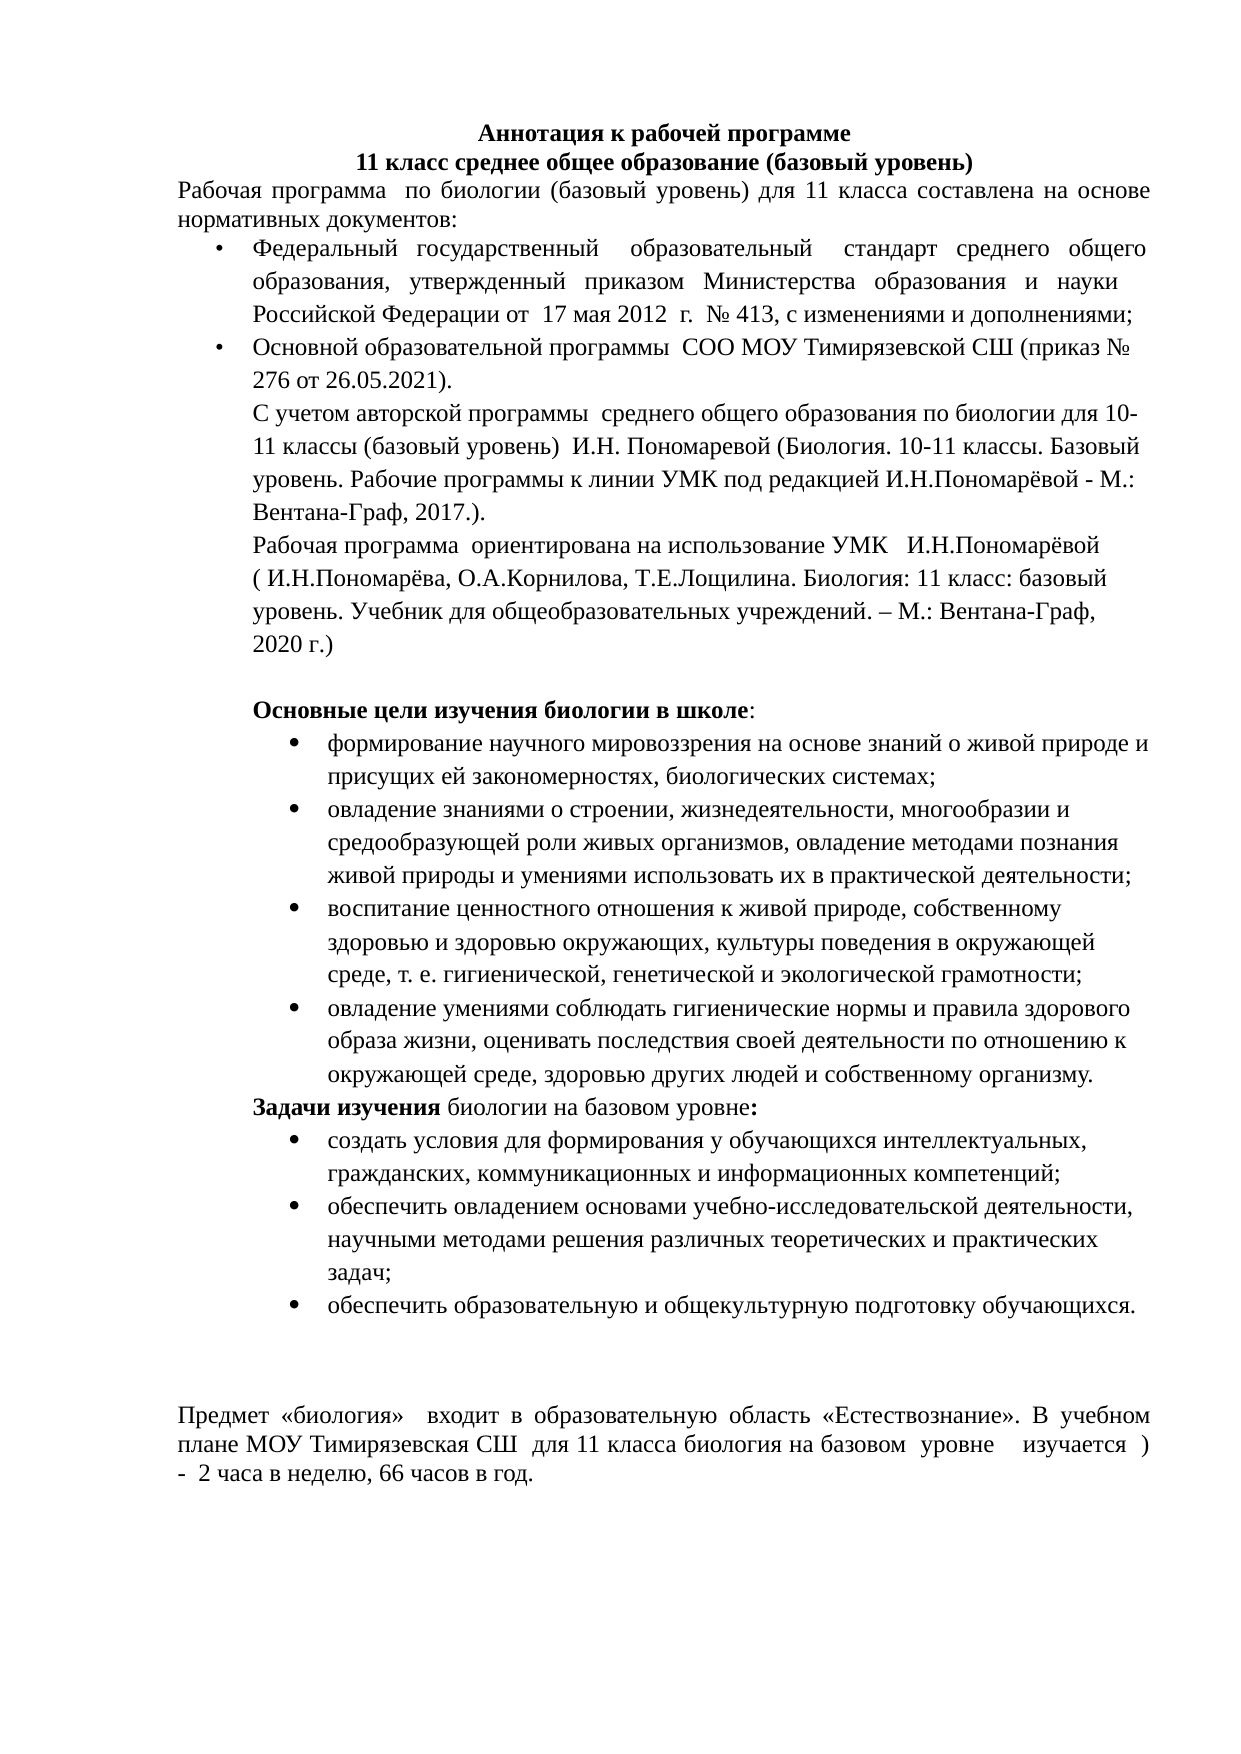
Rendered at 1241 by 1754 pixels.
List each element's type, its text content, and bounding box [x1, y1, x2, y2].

list овладение умениями соблюдать гигиенические нормы и правила здорового образа жизни, оценивать последствия своей деятельности по отношению к окружающей среде, здоровью других людей и собственному организму. [290, 993, 1152, 1087]
list воспитание ценностного отношения к живой природе, собственному здоровью и здоровью окружающих, культуры поведения в окружающей среде, т. е. гигиенической, генетической и экологической грамотности; [290, 893, 1152, 988]
text Аннотация к рабочей программе [177, 118, 1152, 147]
list Основные цели изучения биологии в школе: [252, 695, 1152, 724]
list Рабочая программа ориентирована на использование УМК И.Н.Пономарёвой ( И.Н.Пономарёва, О.А.Корнилова, Т.Е.Лощилина. Биология: 11 класс: базовый уровень. Учебник для общеобразовательных учреждений. – М.: Вентана-Граф, 2020 г.) [252, 530, 1152, 658]
list обеспечить образовательную и общекультурную подготовку обучающихся. [290, 1290, 1152, 1318]
list обеспечить овладением основами учебно-исследовательской деятельности, научными методами решения различных теоретических и практических задач; [290, 1191, 1152, 1286]
list формирование научного мировоззрения на основе знаний о живой природе и присущих ей закономерностях, биологических системах; [290, 728, 1152, 790]
text Рабочая программа по биологии (базовый уровень) для 11 класса составлена на основе нормативных документов: [177, 176, 1152, 233]
text 11 класс среднее общее образование (базовый уровень) [177, 147, 1152, 176]
list Федеральный государственный образовательный стандарт среднего общего образования, утвержденный приказом Министерства образования и науки Российской Федерации от 17 мая 2012 г. № 413, с изменениями и дополнениями; [215, 233, 1152, 328]
list Задачи изучения биологии на базовом уровне: [252, 1092, 1152, 1120]
list создать условия для формирования у обучающихся интеллектуальных, гражданских, коммуникационных и информационных компетенций; [290, 1125, 1152, 1186]
text Предмет «биология» входит в образовательную область «Естествознание». В учебном плане МОУ Тимирязевская СШ для 11 класса биология на базовом уровне изучается ) - 2 часа в неделю, 66 часов в год. [177, 1400, 1152, 1487]
list С учетом авторской программы среднего общего образования по биологии для 10-11 классы (базовый уровень) И.Н. Пономаревой (Биология. 10-11 классы. Базовый уровень. Рабочие программы к линии УМК под редакцией И.Н.Пономарёвой - М.: Вентана-Граф, 2017.). [252, 398, 1152, 526]
list овладение знаниями о строении, жизнедеятельности, многообразии и средообразующей роли живых организмов, овладение методами познания живой природы и умениями использовать их в практической деятельности; [290, 794, 1152, 889]
list Основной образовательной программы СОО МОУ Тимирязевской СШ (приказ № 276 от 26.05.2021). [215, 332, 1152, 394]
